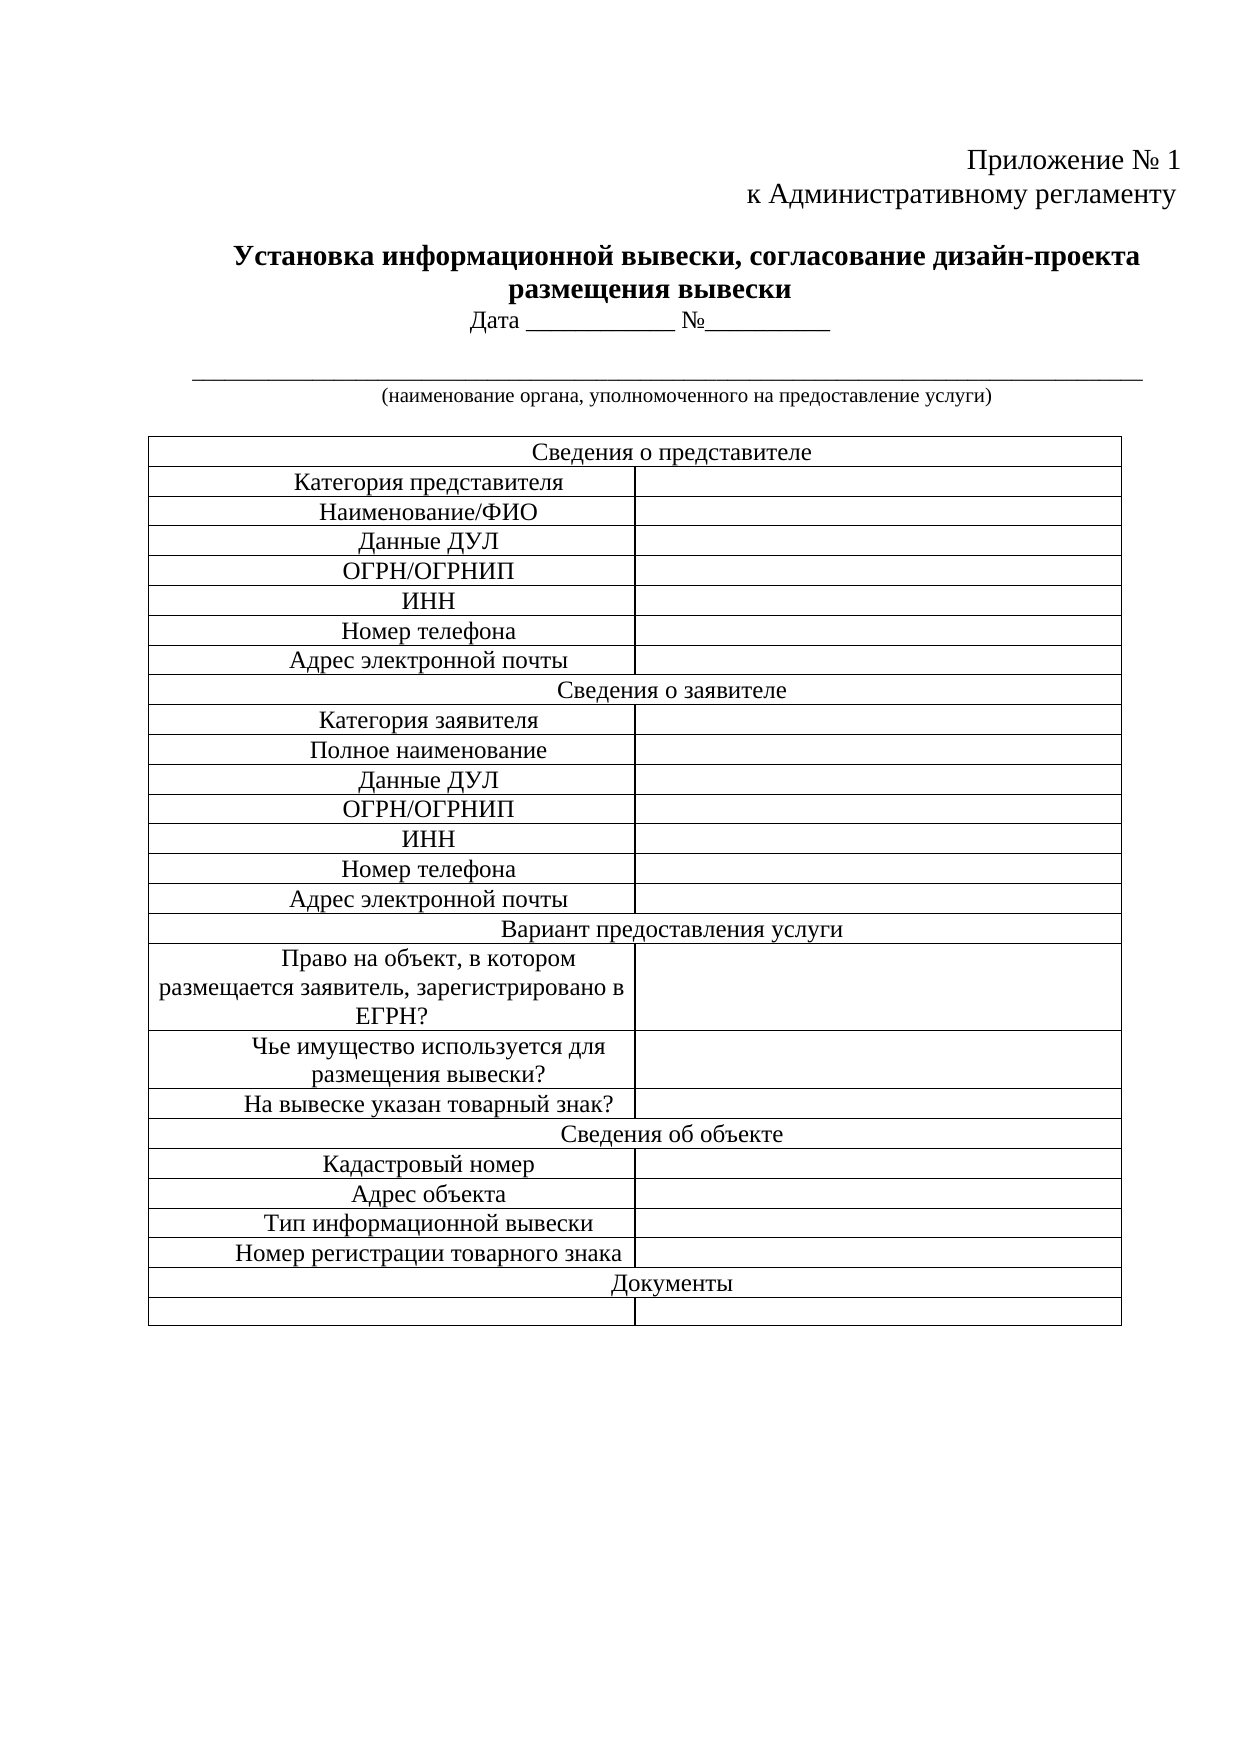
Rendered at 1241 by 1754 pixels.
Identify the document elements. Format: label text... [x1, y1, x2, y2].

table_cell Данные ДУЛ [149, 526, 634, 555]
table_cell Документы [149, 1268, 1121, 1297]
table_cell [636, 735, 1121, 764]
table_cell Категория заявителя [149, 705, 634, 734]
table_cell [636, 1031, 1121, 1088]
table_cell [636, 497, 1121, 525]
table_cell Полное наименование [149, 735, 634, 764]
text Приложение № 1 [118, 142, 1181, 176]
table_cell Тип информационной вывески [149, 1209, 634, 1237]
table_cell [636, 1238, 1121, 1267]
table_cell [636, 824, 1121, 853]
text Дата ____________ №__________ [118, 305, 1181, 334]
table_cell ОГРН/ОГРНИП [149, 795, 634, 823]
table_cell [636, 1089, 1121, 1118]
subtitle Установка информационной вывески, согласование дизайн-проекта размещения вывески [118, 238, 1181, 305]
table_cell [636, 1179, 1121, 1207]
text к Административному регламенту [118, 176, 1181, 209]
table_cell ИНН [149, 824, 634, 853]
table_cell [636, 795, 1121, 823]
table_cell На вывеске указан товарный знак? [149, 1089, 634, 1118]
table_cell ОГРН/ОГРНИП [149, 556, 634, 585]
table_cell Адрес электронной почты [149, 646, 634, 674]
table_cell [636, 765, 1121, 793]
table_cell Данные ДУЛ [149, 765, 634, 793]
table_cell [636, 616, 1121, 644]
table_cell Кадастровый номер [149, 1149, 634, 1178]
table_cell Адрес объекта [149, 1179, 634, 1207]
table_cell Вариант предоставления услуги [149, 914, 1121, 942]
table_cell Адрес электронной почты [149, 884, 634, 913]
table_cell Чье имущество используется для размещения вывески? [149, 1031, 634, 1088]
table_cell [636, 646, 1121, 674]
table_cell Номер телефона [149, 854, 634, 883]
table_cell [636, 1298, 1121, 1325]
table_cell [636, 884, 1121, 913]
table_cell Сведения о заявителе [149, 675, 1121, 704]
table_cell [636, 1209, 1121, 1237]
table_cell Наименование/ФИО [149, 497, 634, 525]
table_cell [636, 944, 1121, 1030]
table_cell [636, 586, 1121, 615]
table_cell [636, 526, 1121, 555]
table_cell [636, 705, 1121, 734]
table_header Сведения о представителе [149, 437, 1121, 466]
table_cell [636, 854, 1121, 883]
text _______________________________________________________________________________________ [118, 358, 1181, 383]
table_cell [636, 467, 1121, 496]
table_cell [636, 556, 1121, 585]
table_cell ИНН [149, 586, 634, 615]
table_cell Сведения об объекте [149, 1119, 1121, 1148]
table_cell Номер регистрации товарного знака [149, 1238, 634, 1267]
table_cell [149, 1298, 634, 1325]
table_cell Категория представителя [149, 467, 634, 496]
table_cell Номер телефона [149, 616, 634, 644]
table_cell [636, 1149, 1121, 1178]
table_cell Право на объект, в котором размещается заявитель, зарегистрировано в ЕГРН? [149, 944, 634, 1030]
text (наименование органа, уполномоченного на предоставление услуги) [118, 383, 1181, 407]
